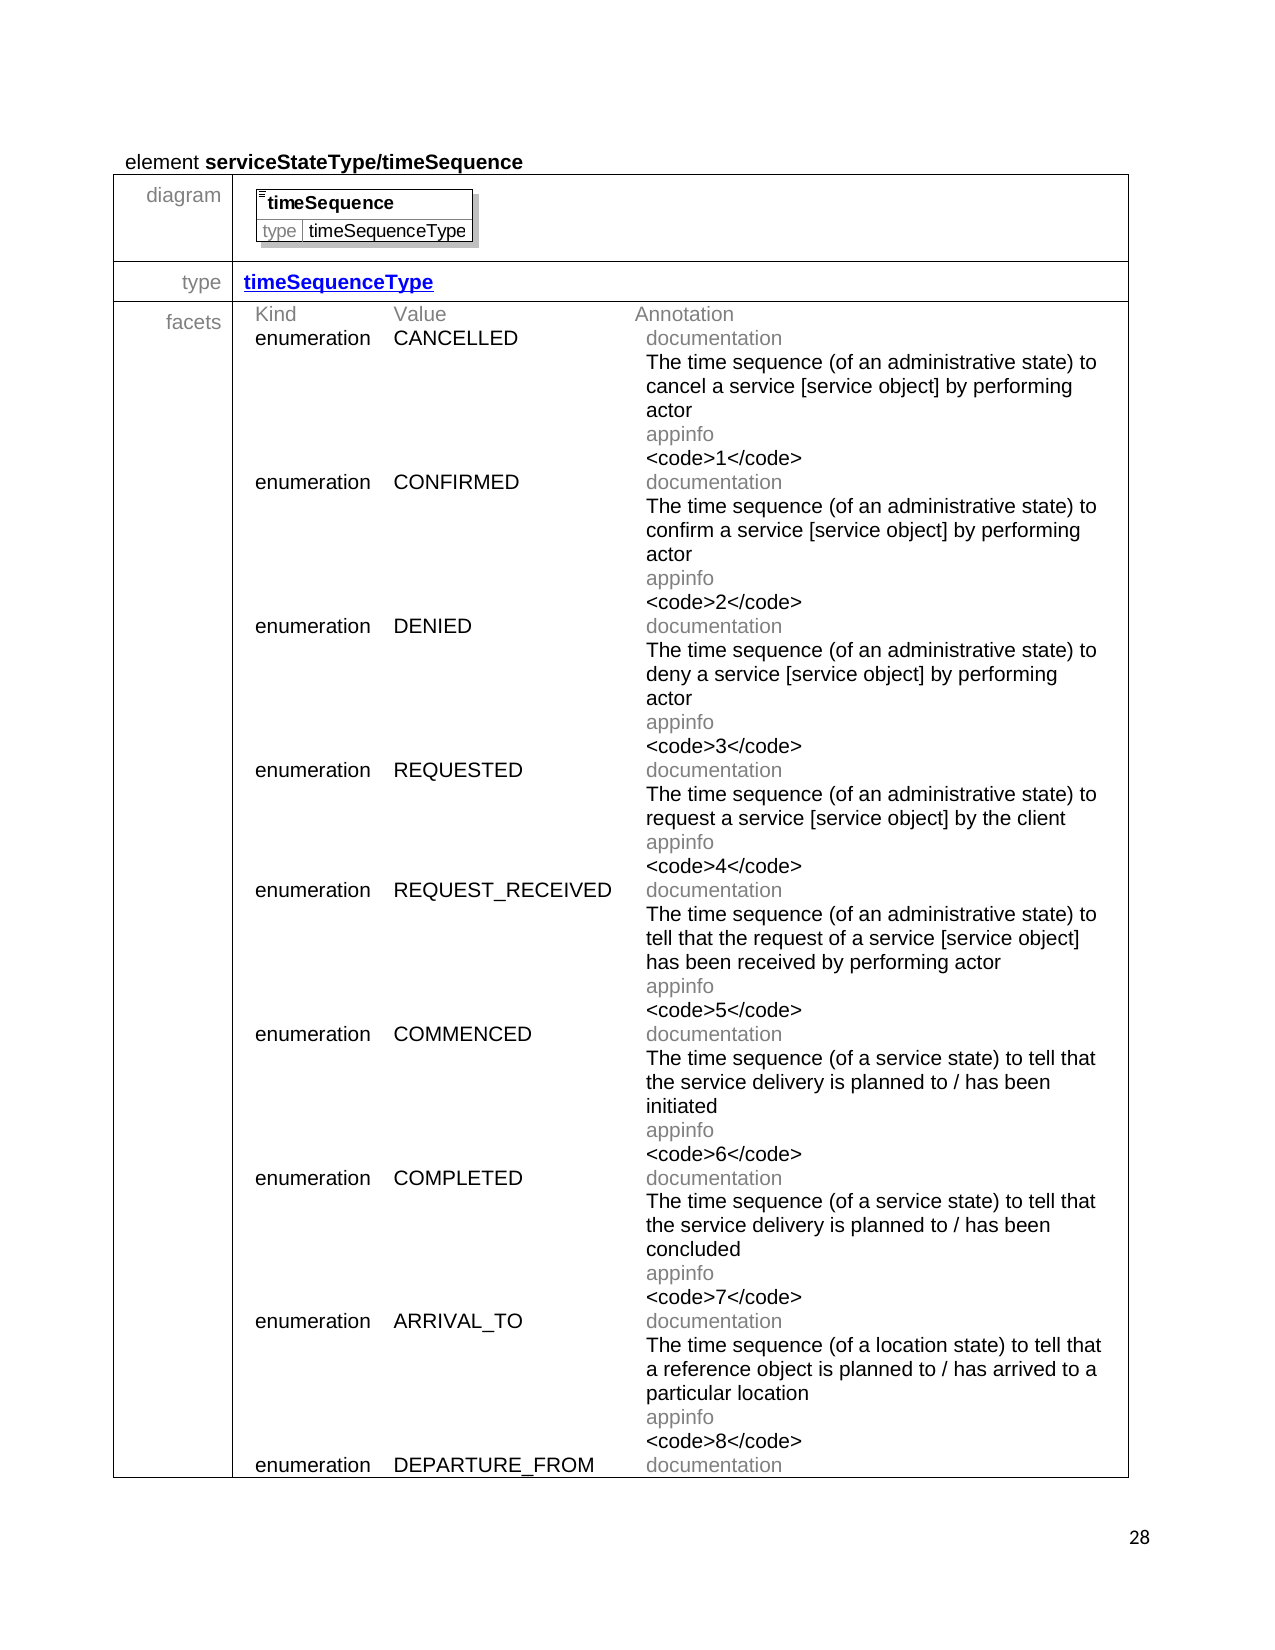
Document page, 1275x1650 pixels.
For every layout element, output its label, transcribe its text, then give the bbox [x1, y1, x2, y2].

table_cell type [114, 262, 232, 301]
table_header diagram [114, 175, 232, 261]
table_header [233, 175, 1128, 261]
table_cell timeSequenceType [233, 262, 1128, 301]
table_cell facets [114, 302, 232, 1477]
text element serviceStateType/timeSequence [125, 150, 1150, 174]
table_cell [233, 302, 1128, 1477]
